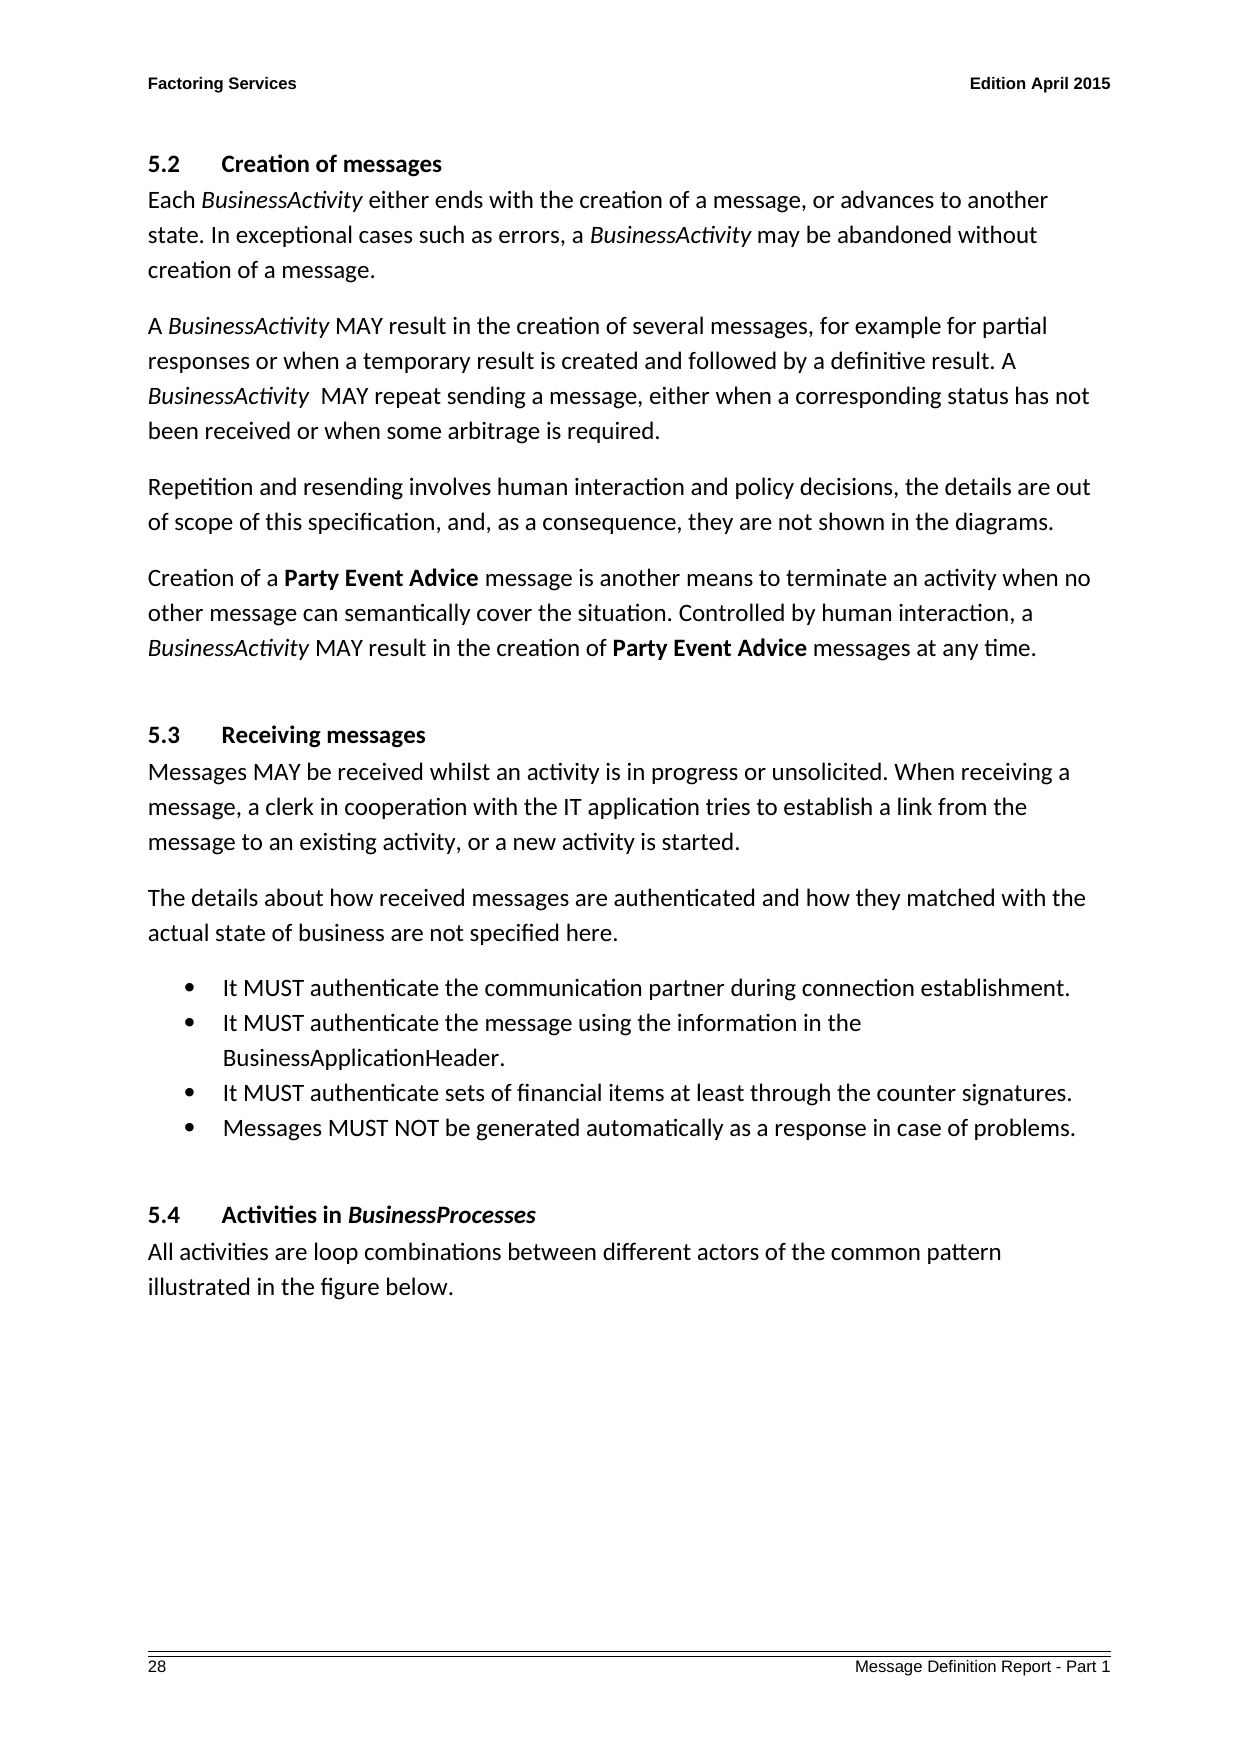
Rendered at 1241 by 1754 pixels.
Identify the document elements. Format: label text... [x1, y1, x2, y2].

text Messages MAY be received whilst an activity is in progress or unsolicited. When receiving a message, a clerk in cooperation with the IT application tries to establish a link from the message to an existing activity, or a new activity is started. [148, 756, 1092, 856]
text The details about how received messages are authenticated and how they matched with the actual state of business are not specified here. [148, 882, 1092, 947]
subtitle Creation of messages [148, 148, 1092, 178]
subtitle Activities in BusinessProcesses [148, 1199, 1092, 1230]
text A BusinessActivity MAY result in the creation of several messages, for example for partial responses or when a temporary result is created and followed by a definitive result. A BusinessActivity MAY repeat sending a message, either when a corresponding status has not been received or when some arbitrage is required. [148, 310, 1092, 446]
text Each BusinessActivity either ends with the creation of a message, or advances to another state. In exceptional cases such as errors, a BusinessActivity may be abandoned without creation of a message. [148, 184, 1092, 285]
list It MUST authenticate sets of financial items at least through the counter signatures. [185, 1077, 1092, 1108]
text All activities are loop combinations between different actors of the common pattern illustrated in the figure below. [148, 1236, 1092, 1302]
list It MUST authenticate the message using the information in the BusinessApplicationHeader. [185, 1007, 1092, 1073]
subtitle Receiving messages [148, 719, 1092, 749]
list It MUST authenticate the communication partner during connection establishment. [185, 972, 1092, 1003]
text Creation of a Party Event Advice message is another means to terminate an activity when no other message can semantically cover the situation. Controlled by human interaction, a BusinessActivity MAY result in the creation of Party Event Advice messages at any time. [148, 562, 1092, 662]
text Repetition and resending involves human interaction and policy decisions, the details are out of scope of this specification, and, as a consequence, they are not shown in the diagrams. [148, 471, 1092, 537]
list Messages MUST NOT be generated automatically as a response in case of problems. [185, 1112, 1092, 1143]
